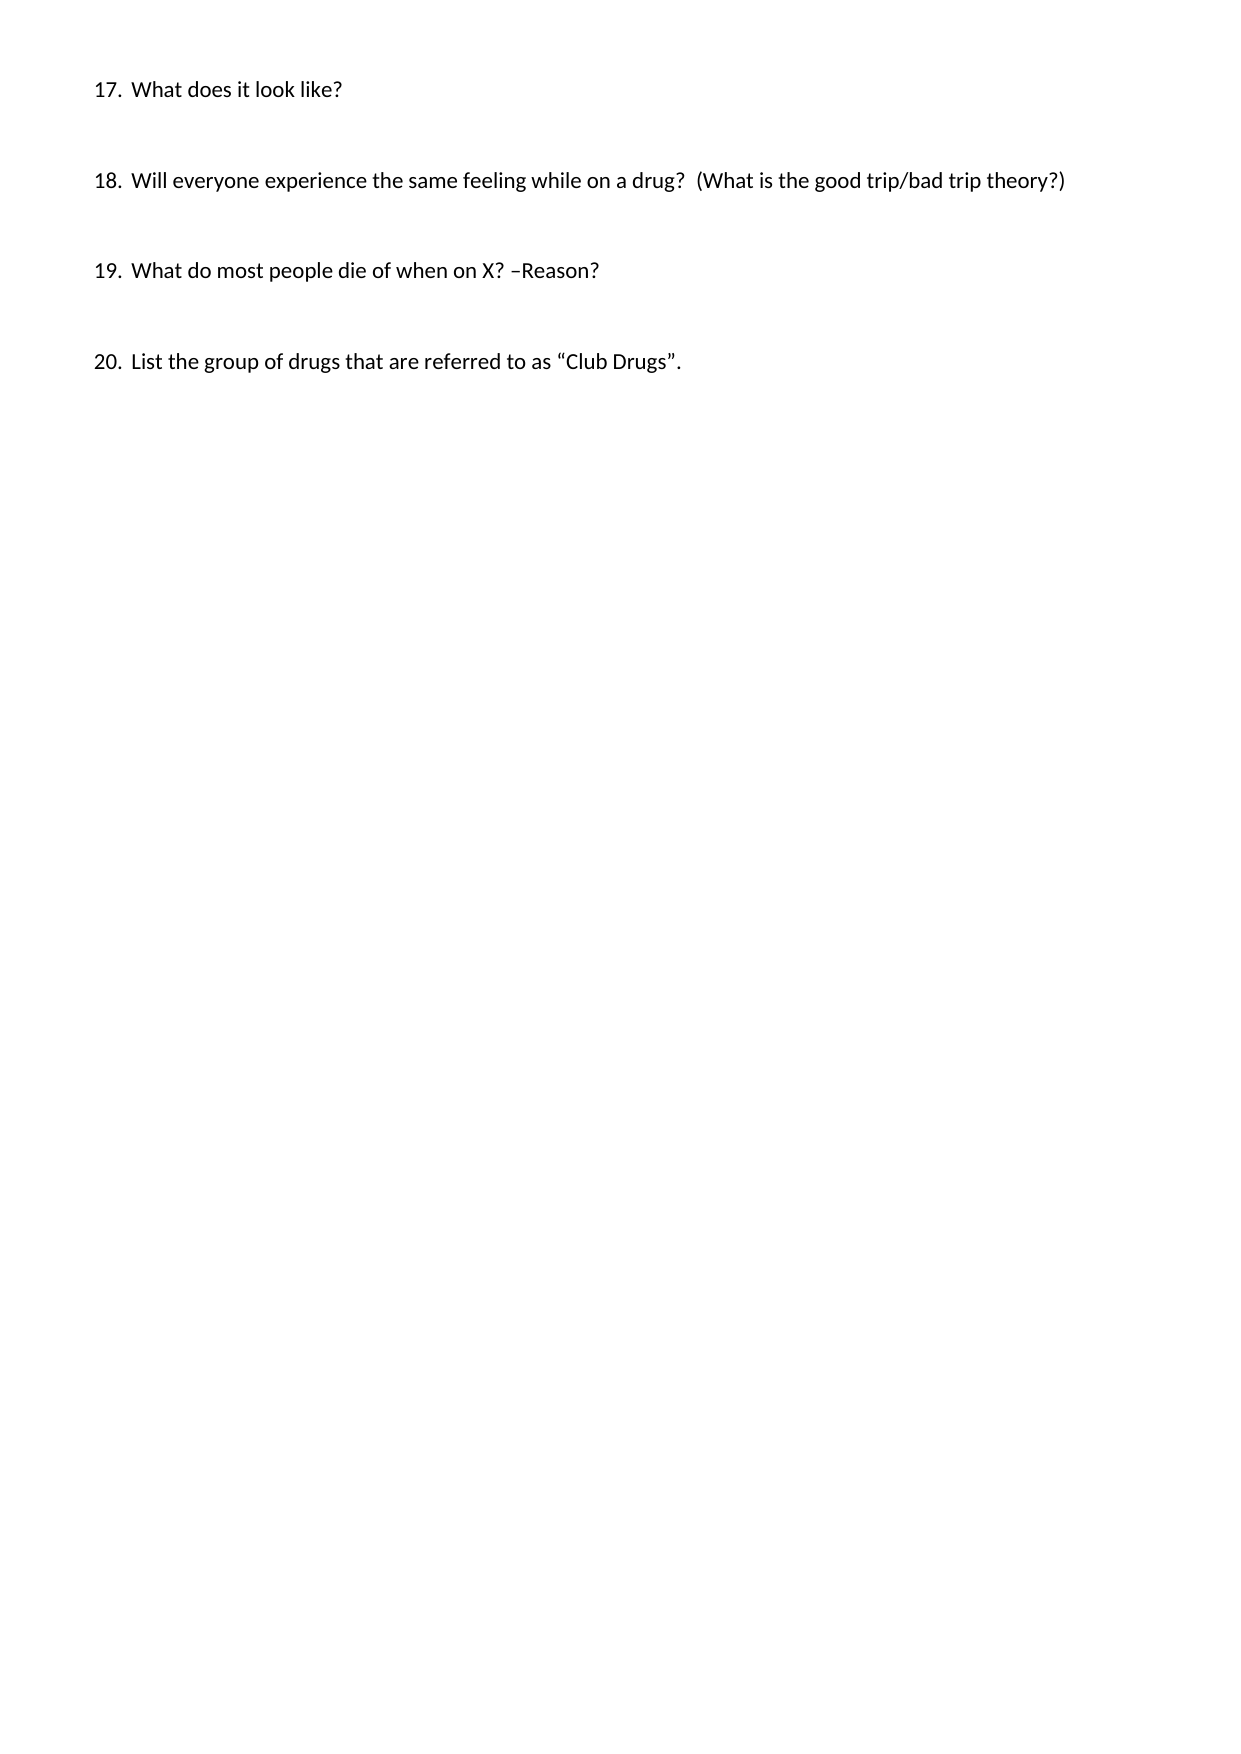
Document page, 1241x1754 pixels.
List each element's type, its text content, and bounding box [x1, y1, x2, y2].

list Will everyone experience the same feeling while on a drug? (What is the good trip/bad trip theory?) [94, 166, 1165, 194]
list List the group of drugs that are referred to as “Club Drugs”. [94, 347, 1165, 376]
list What do most people die of when on X? –Reason? [94, 257, 1165, 285]
list What does it look like? [94, 75, 1165, 103]
